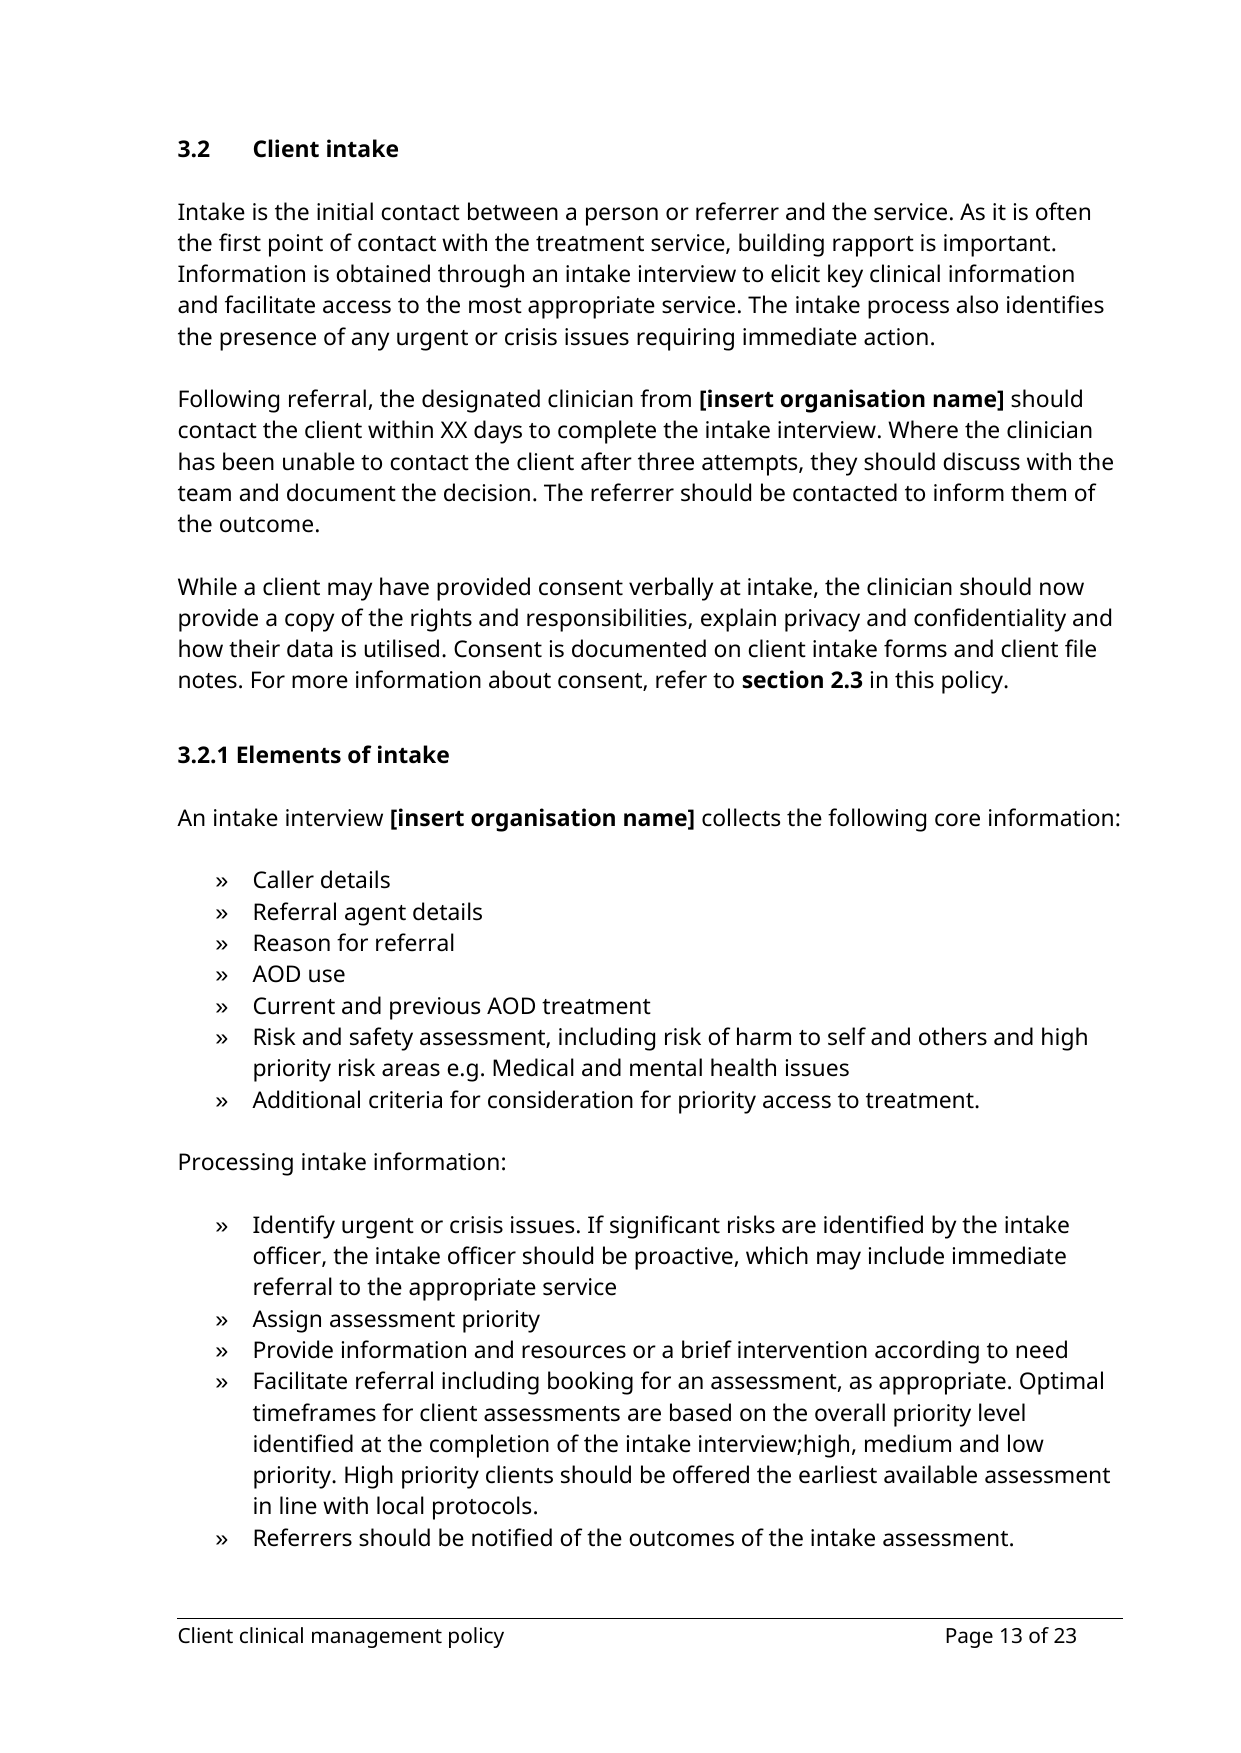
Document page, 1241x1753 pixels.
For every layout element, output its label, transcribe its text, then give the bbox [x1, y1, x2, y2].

list Current and previous AOD treatment [215, 989, 1123, 1021]
list Assign assessment priority [215, 1302, 1123, 1334]
subtitle 3.2.1 Elements of intake [177, 739, 1123, 770]
list Caller details [215, 864, 1123, 896]
subtitle 3.2 Client intake [177, 133, 1123, 164]
list AOD use [215, 958, 1123, 989]
list Reason for referral [215, 927, 1123, 958]
list Referrers should be notified of the outcomes of the intake assessment. [215, 1522, 1123, 1553]
list Provide information and resources or a brief intervention according to need [215, 1334, 1123, 1365]
list Facilitate referral including booking for an assessment, as appropriate. Optimal timeframes for client assessments are based on the overall priority level identified at the completion of the intake interview;high, medium and low priority. High priority clients should be offered the earliest available assessment in line with local protocols. [215, 1365, 1123, 1522]
list Additional criteria for consideration for priority access to treatment. [215, 1083, 1123, 1115]
list Referral agent details [215, 896, 1123, 927]
text Following referral, the designated clinician from [insert organisation name] should contact the client within XX days to complete the intake interview. Where the clinician has been unable to contact the client after three attempts, they should discuss with the team and document the decision. The referrer should be contacted to inform them of the outcome. [177, 383, 1123, 539]
list Identify urgent or crisis issues. If significant risks are identified by the intake officer, the intake officer should be proactive, which may include immediate referral to the appropriate service [215, 1209, 1123, 1302]
list Risk and safety assessment, including risk of harm to self and others and high priority risk areas e.g. Medical and mental health issues [215, 1021, 1123, 1083]
text Intake is the initial contact between a person or referrer and the service. As it is often the first point of contact with the treatment service, building rapport is important. Information is obtained through an intake interview to elicit key clinical information and facilitate access to the most appropriate service. The intake process also identifies the presence of any urgent or crisis issues requiring immediate action. [177, 195, 1123, 352]
text While a client may have provided consent verbally at intake, the clinician should now provide a copy of the rights and responsibilities, explain privacy and confidentiality and how their data is utilised. Consent is documented on client intake forms and client file notes. For more information about consent, refer to section 2.3 in this policy. [177, 570, 1123, 695]
text Processing intake information: [177, 1146, 1123, 1177]
text An intake interview [insert organisation name] collects the following core information: [177, 802, 1123, 833]
